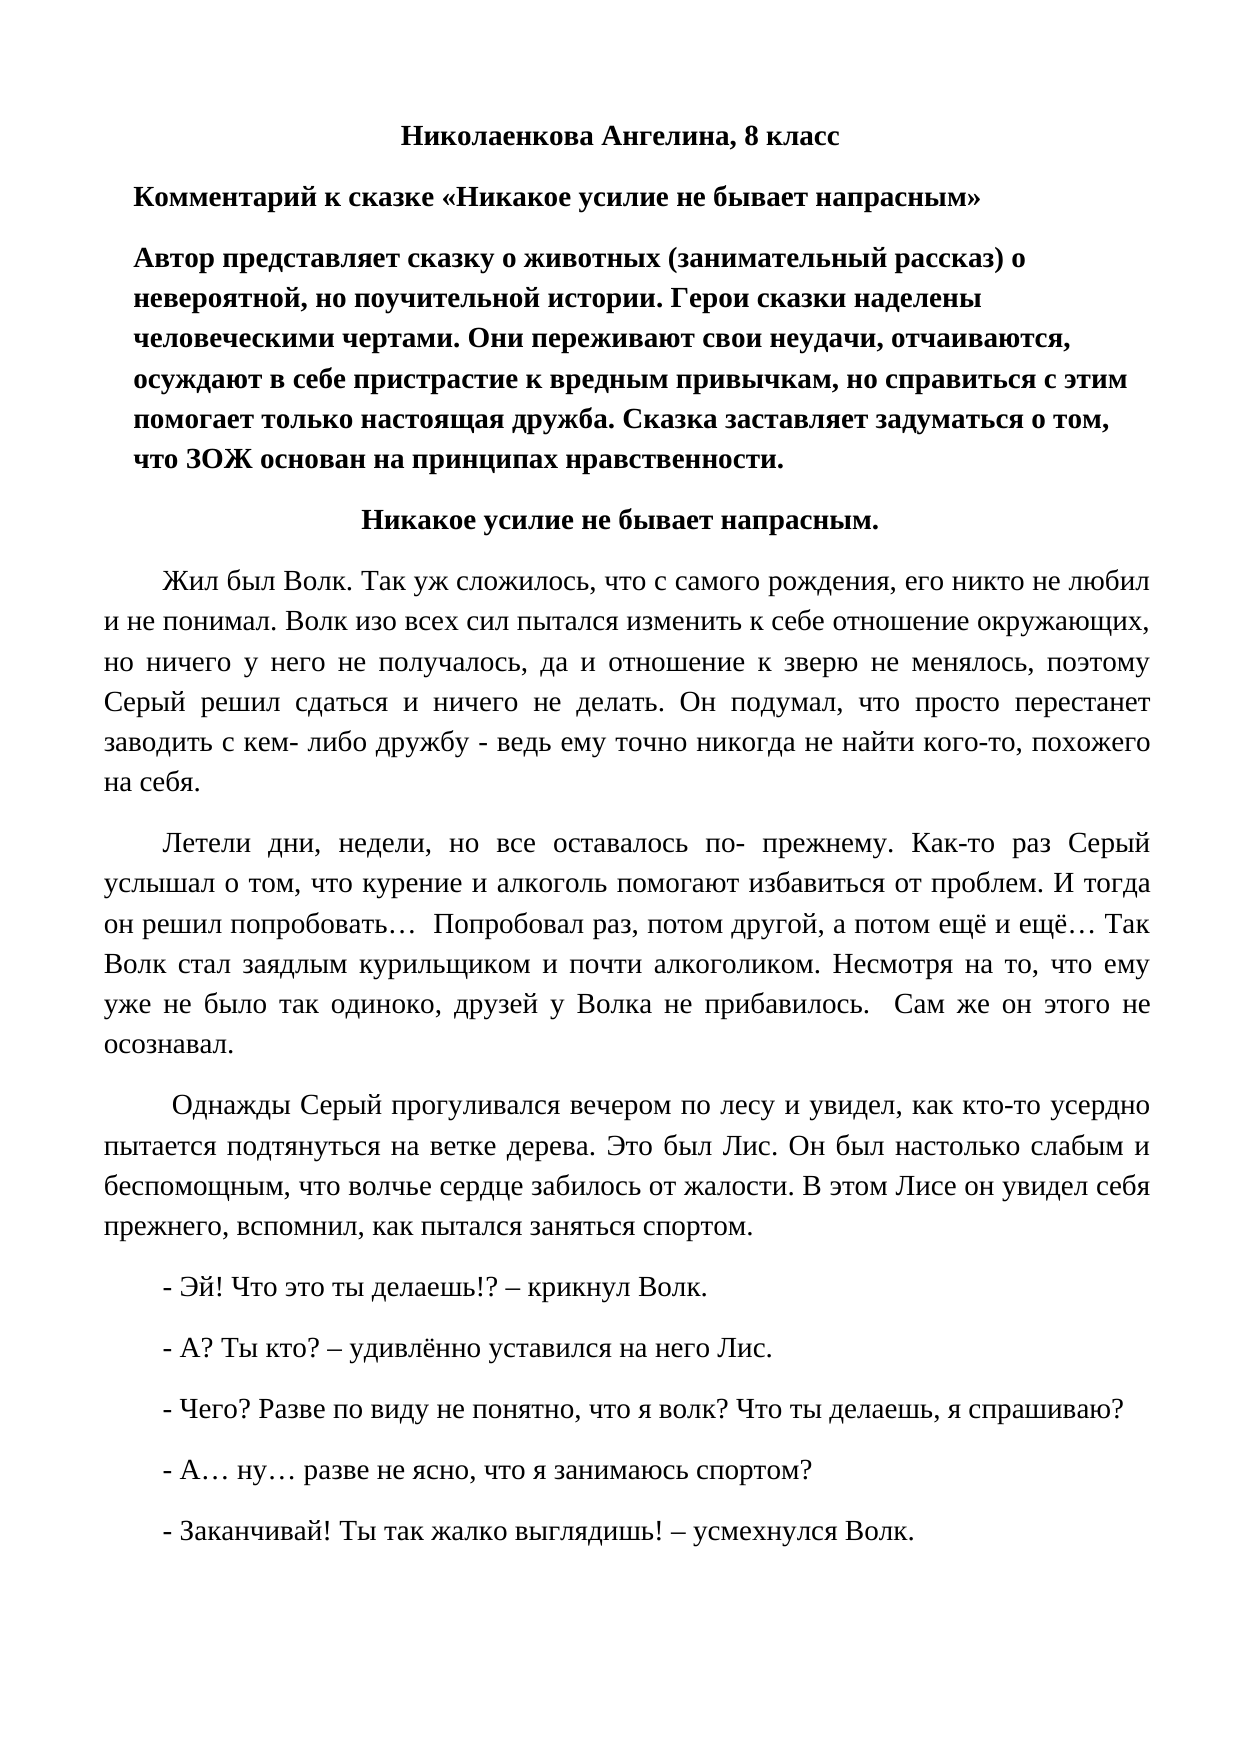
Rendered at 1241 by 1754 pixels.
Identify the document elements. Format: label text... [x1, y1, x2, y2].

text Однажды Серый прогуливался вечером по лесу и увидел, как кто-то усердно пытается подтянуться на ветке дерева. Это был Лис. Он был настолько слабым и беспомощным, что волчье сердце забилось от жалости. В этом Лисе он увидел себя прежнего, вспомнил, как пытался заняться спортом. [103, 1087, 1152, 1242]
text - А? Ты кто? – удивлённо уставился на него Лис. [103, 1330, 1152, 1364]
text Комментарий к сказке «Никакое усилие не бывает напрасным» [133, 179, 1152, 213]
text Николаенкова Ангелина, 8 класс [89, 118, 1152, 152]
text - Эй! Что это ты делаешь!? – крикнул Волк. [103, 1269, 1152, 1303]
text - А… ну… разве не ясно, что я занимаюсь спортом? [103, 1452, 1152, 1486]
text - Заканчивай! Ты так жалко выглядишь! – усмехнулся Волк. [103, 1513, 1152, 1547]
text Летели дни, недели, но все оставалось по- прежнему. Как-то раз Серый услышал о том, что курение и алкоголь помогают избавиться от проблем. И тогда он решил попробовать… Попробовал раз, потом другой, а потом ещё и ещё… Так Волк стал заядлым курильщиком и почти алкоголиком. Несмотря на то, что ему уже не было так одиноко, друзей у Волка не прибавилось. Сам же он этого не осознавал. [103, 825, 1152, 1060]
text Автор представляет сказку о животных (занимательный рассказ) о невероятной, но поучительной истории. Герои сказки наделены человеческими чертами. Они переживают свои неудачи, отчаиваются, осуждают в себе пристрастие к вредным привычкам, но справиться с этим помогает только настоящая дружба. Сказка заставляет задуматься о том, что ЗОЖ основан на принципах нравственности. [133, 240, 1152, 475]
text Жил был Волк. Так уж сложилось, что с самого рождения, его никто не любил и не понимал. Волк изо всех сил пытался изменить к себе отношение окружающих, но ничего у него не получалось, да и отношение к зверю не менялось, поэтому Серый решил сдаться и ничего не делать. Он подумал, что просто перестанет заводить с кем- либо дружбу - ведь ему точно никогда не найти кого-то, похожего на себя. [103, 563, 1152, 798]
text - Чего? Разве по виду не понятно, что я волк? Что ты делаешь, я спрашиваю? [103, 1391, 1152, 1425]
text Никакое усилие не бывает напрасным. [89, 502, 1152, 536]
